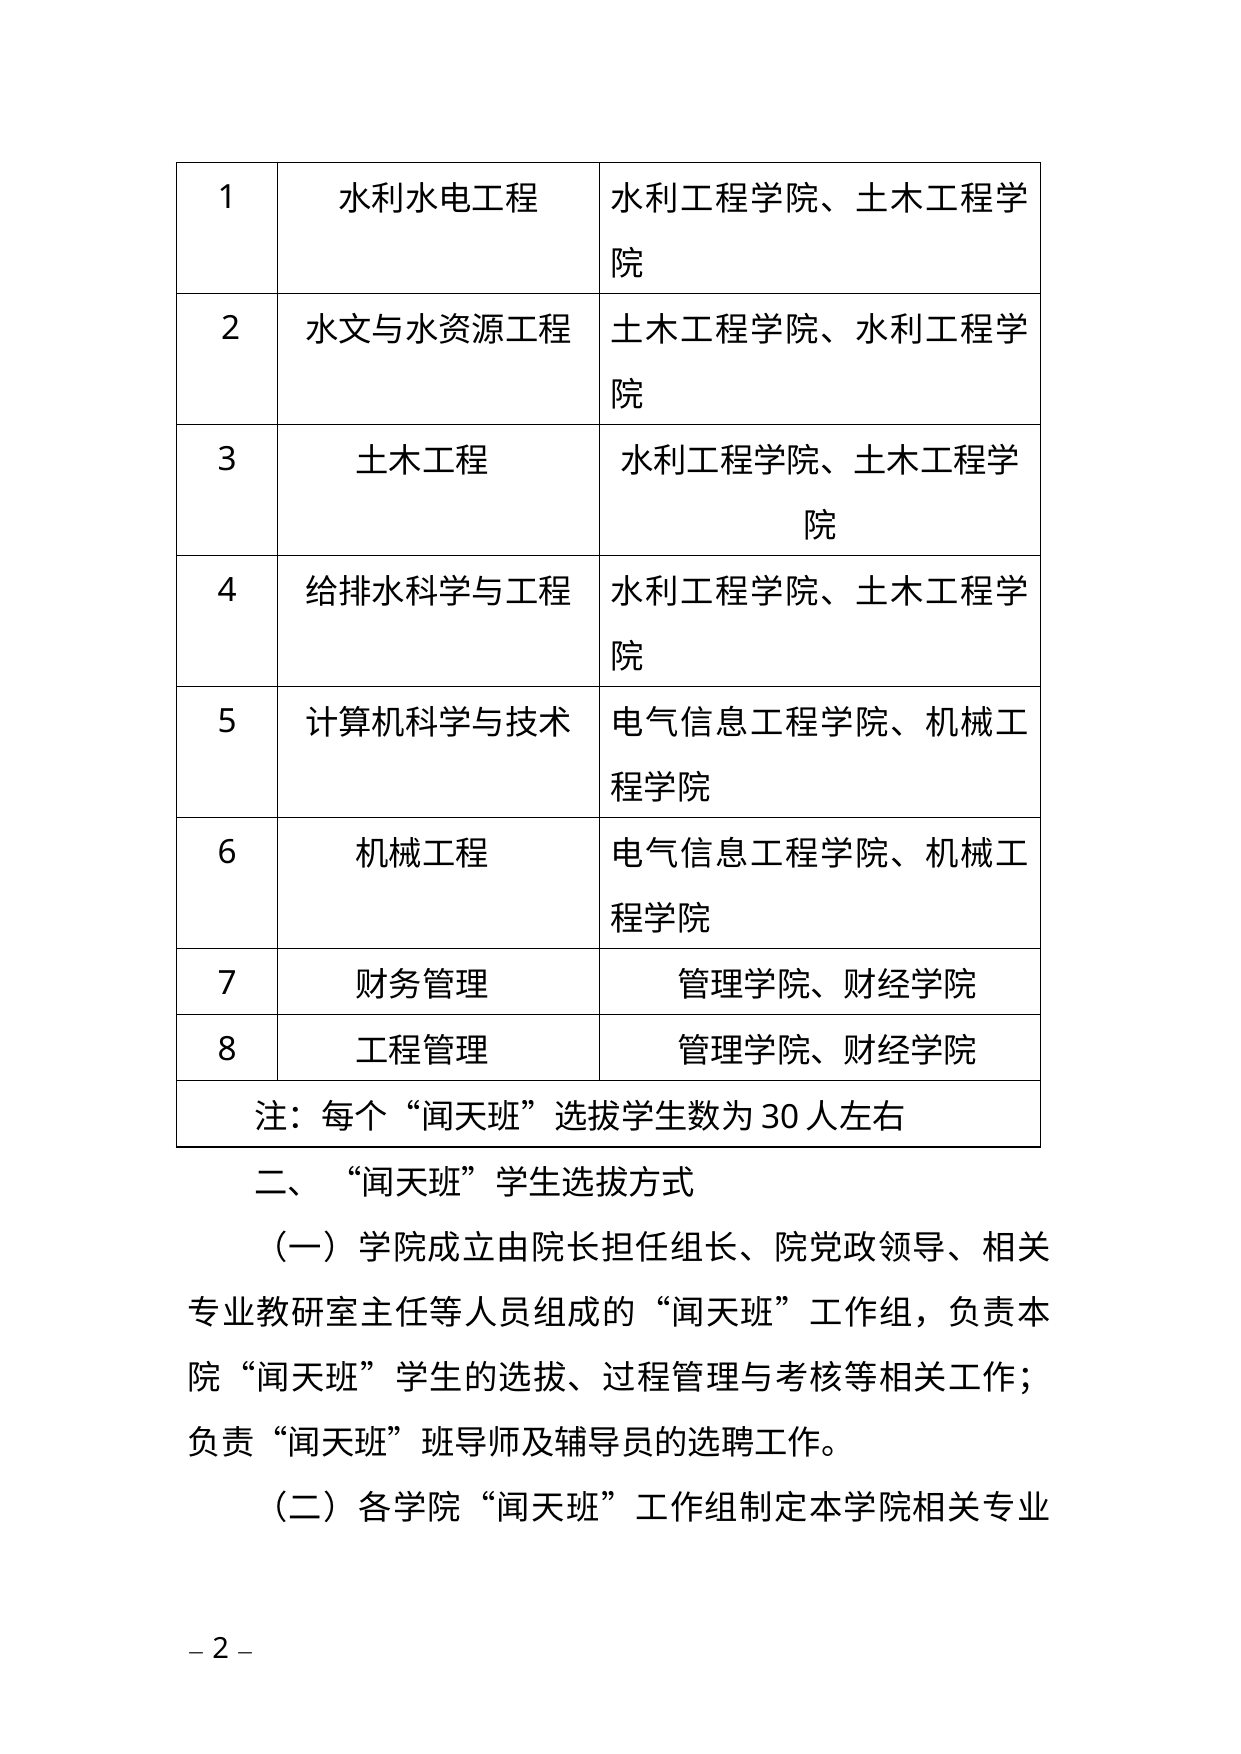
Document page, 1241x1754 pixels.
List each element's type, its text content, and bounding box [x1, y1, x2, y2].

table_cell 6 [177, 818, 277, 948]
table_cell 2 [177, 294, 277, 424]
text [187, 1472, 1053, 1537]
table_cell 水文与水资源工程 [278, 294, 599, 424]
table_cell 水利工程学院、土木工程学院 [600, 163, 1040, 293]
table_cell 给排水科学与工程 [278, 556, 599, 686]
table_cell 7 [177, 949, 277, 1014]
table_cell 电气信息工程学院、机械工程学院 [600, 818, 1040, 948]
table_cell 1 [177, 163, 277, 293]
table_cell 8 [177, 1015, 277, 1080]
table_cell 水利工程学院、土木工程学院 [600, 425, 1040, 555]
table_cell 管理学院、财经学院 [600, 1015, 1040, 1080]
table_cell 土木工程 [278, 425, 599, 555]
table_cell 工程管理 [278, 1015, 599, 1080]
table_cell 管理学院、财经学院 [600, 949, 1040, 1014]
table_cell 水利工程学院、土木工程学院 [600, 556, 1040, 686]
table_cell 计算机科学与技术 [278, 687, 599, 817]
table_cell 机械工程 [278, 818, 599, 948]
table_cell 财务管理 [278, 949, 599, 1014]
text 二、 “闻天班”学生选拔方式 [187, 1147, 1053, 1212]
table_cell 4 [177, 556, 277, 686]
table_cell 5 [177, 687, 277, 817]
table_cell 土木工程学院、水利工程学院 [600, 294, 1040, 424]
table_cell 3 [177, 425, 277, 555]
text （一）学院成立由院长担任组长、院党政领导、相关专业教研室主任等人员组成的“闻天班”工作组，负责本院“闻天班”学生的选拔、过程管理与考核等相关工作；负责“闻天班”班导师及辅导员的选聘工作。 [187, 1212, 1053, 1472]
table_cell 电气信息工程学院、机械工程学院 [600, 687, 1040, 817]
table_cell 水利水电工程 [278, 163, 599, 293]
table_cell 注：每个“闻天班”选拔学生数为30人左右 [177, 1081, 1040, 1146]
